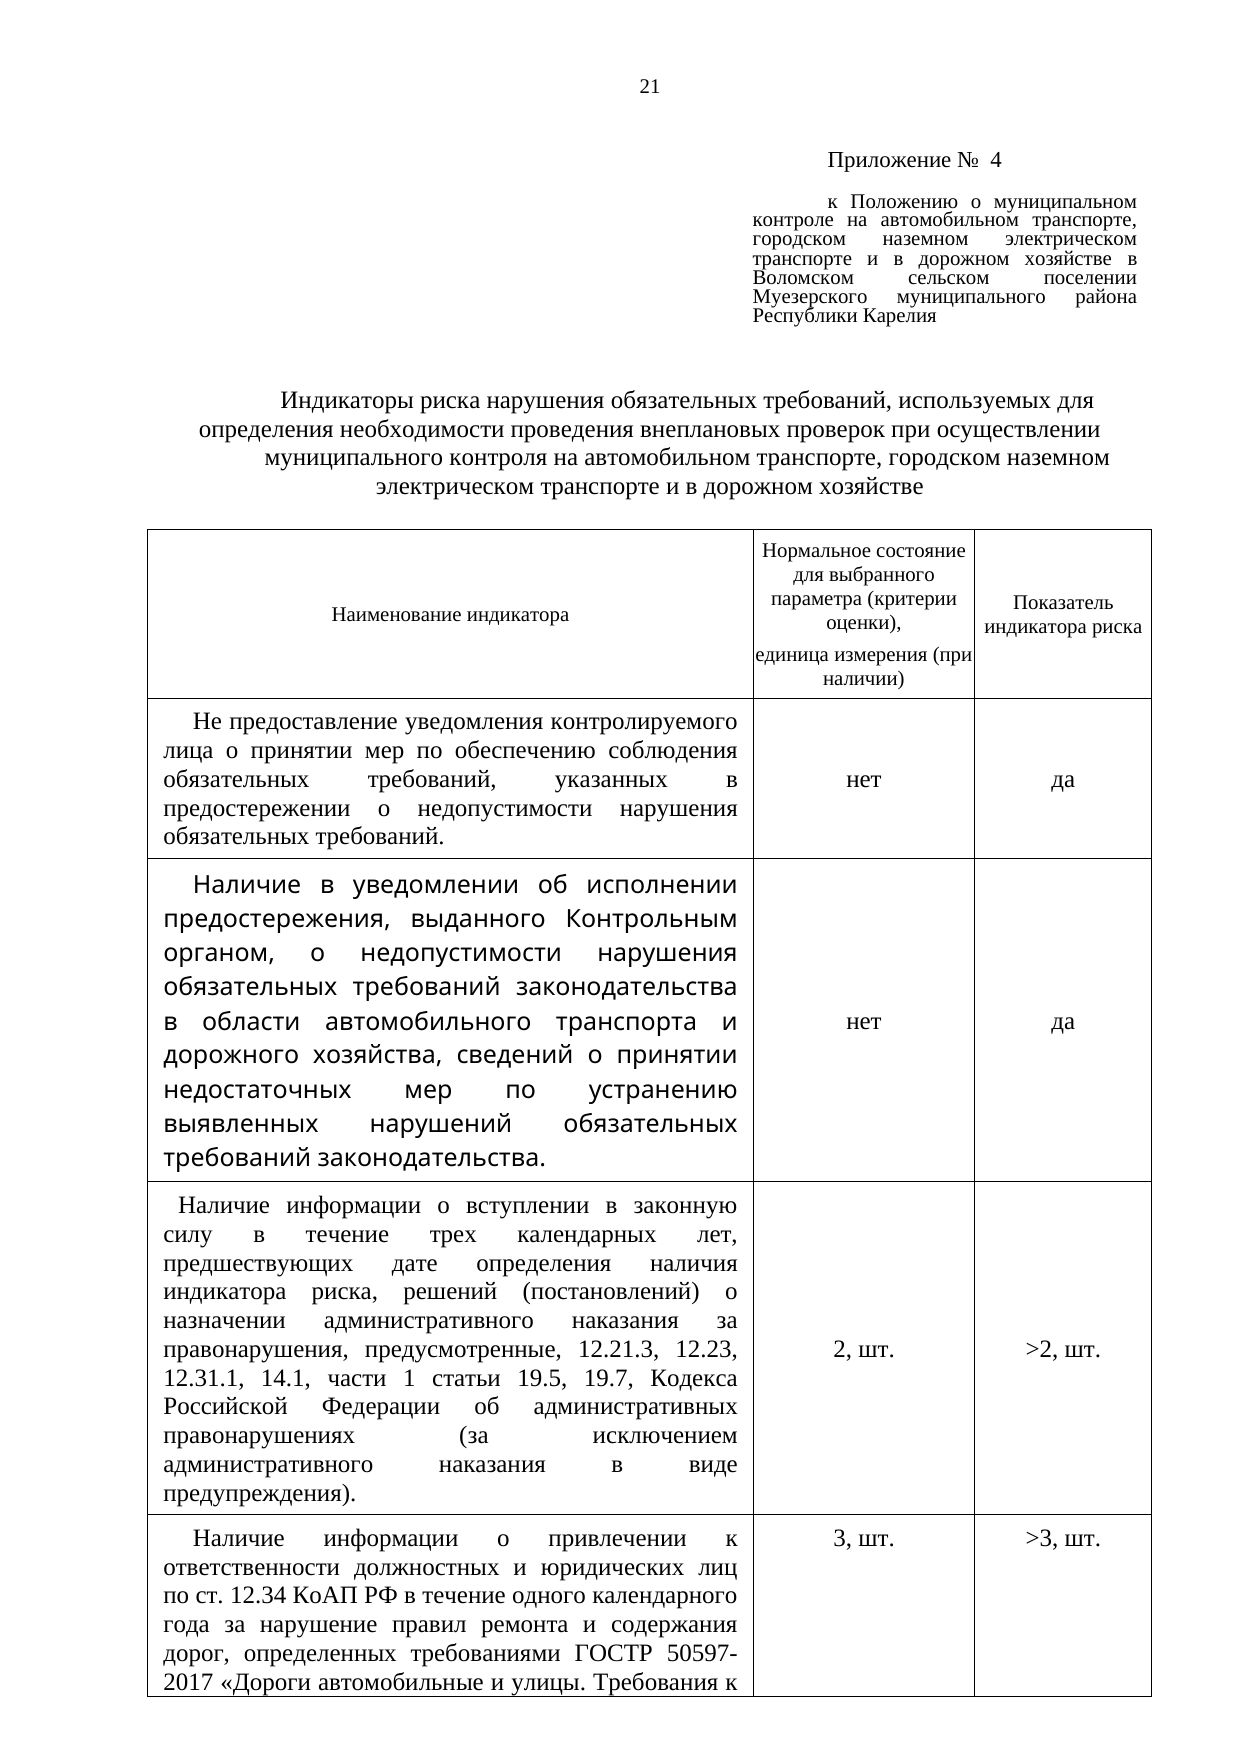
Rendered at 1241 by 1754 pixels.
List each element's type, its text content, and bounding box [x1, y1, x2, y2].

table_header Показатель индикатора риска [975, 530, 1151, 698]
table_cell нет [754, 859, 974, 1181]
table_cell Не предоставление уведомления контролируемого лица о принятии мер по обеспечению соблюдения обязательных требований, указанных в предостережении о недопустимости нарушения обязательных требований. [148, 699, 753, 858]
table_cell да [975, 699, 1151, 858]
table_cell >3, шт. [975, 1515, 1151, 1696]
table_cell Наличие информации о вступлении в законную силу в течение трех календарных лет, предшествующих дате определения наличия индикатора риска, решений (постановлений) о назначении административного наказания за правонарушения, предусмотренные, 12.21.3, 12.23, 12.31.1, 14.1, части 1 статьи 19.5, 19.7, Кодекса Российской Федерации об административных правонарушениях (за исключением административного наказания в виде предупреждения). [148, 1182, 753, 1514]
table_cell >2, шт. [975, 1182, 1151, 1514]
table_cell 2, шт. [754, 1182, 974, 1514]
table_cell Наличие в уведомлении об исполнении предостережения, выданного Контрольным органом, о недопустимости нарушения обязательных требований законодательства в области автомобильного транспорта и дорожного хозяйства, сведений о принятии недостаточных мер по устранению выявленных нарушений обязательных требований законодательства. [148, 859, 753, 1181]
text Приложение № 4 [752, 151, 1137, 172]
text муниципального контроля на автомобильном транспорте, городском наземном электрическом транспорте и в дорожном хозяйстве [162, 442, 1137, 500]
table_cell нет [754, 699, 974, 858]
table_header Нормальное состояние для выбранного параметра (критерии оценки), единица измерения (при наличии) [754, 530, 974, 698]
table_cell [148, 1515, 753, 1696]
text Индикаторы риска нарушения обязательных требований, используемых для определения необходимости проведения внеплановых проверок при осуществлении [162, 385, 1137, 442]
table_header Наименование индикатора [148, 530, 753, 698]
table_cell да [975, 859, 1151, 1181]
table_cell 3, шт. [754, 1515, 974, 1696]
text к Положению о муниципальном контроле на автомобильном транспорте, городском наземном электрическом транспорте и в дорожном хозяйстве в Воломском сельском поселении Муезерского муниципального района Республики Карелия [752, 193, 1137, 327]
